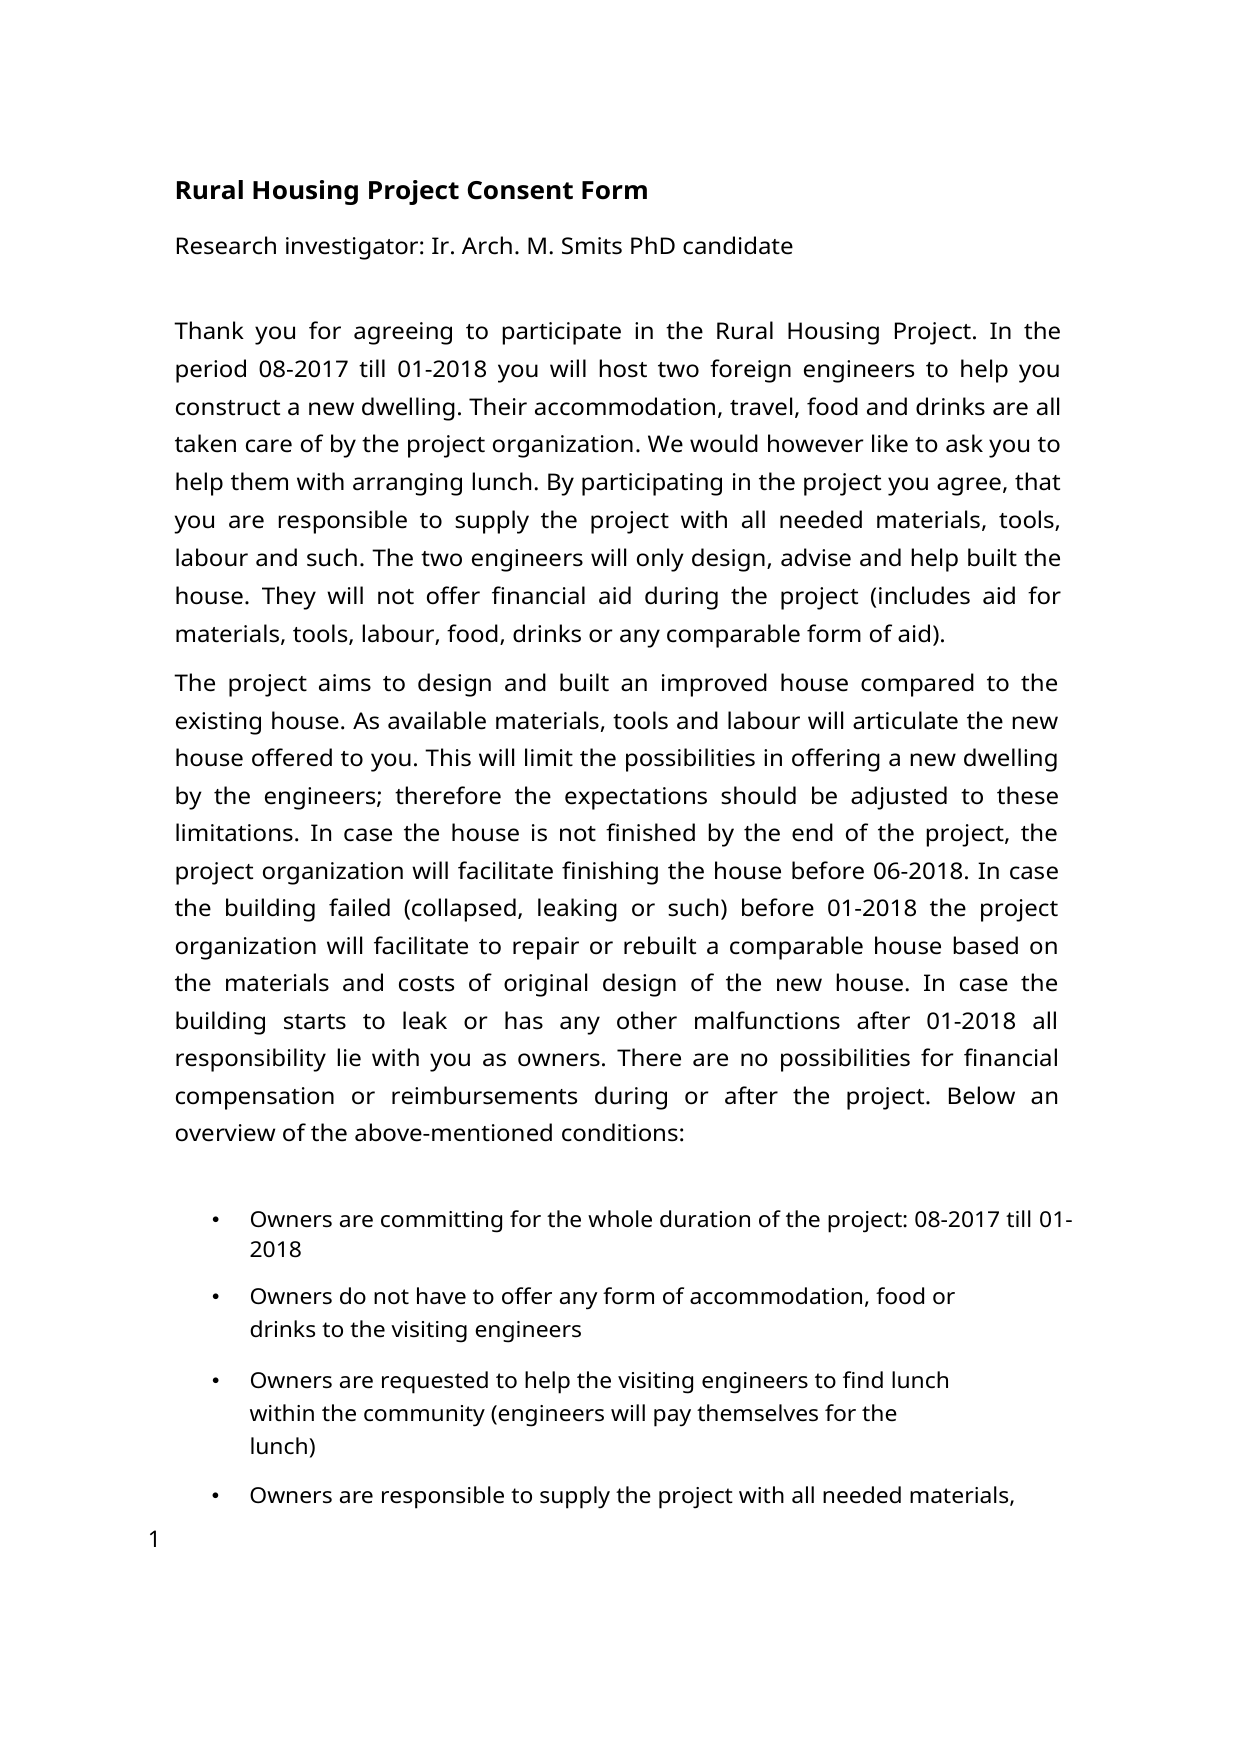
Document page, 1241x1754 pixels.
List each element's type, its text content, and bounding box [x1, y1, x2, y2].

text Thank you for agreeing to participate in the Rural Housing Project. In the period 08-2017 till 01-2018 you will host two foreign engineers to help you construct a new dwelling. Their accommodation, travel, food and drinks are all taken care of by the project organization. We would however like to ask you to help them with arranging lunch. By participating in the project you agree, that you are responsible to supply the project with all needed materials, tools, labour and such. The two engineers will only design, advise and help built the house. They will not offer financial aid during the project (includes aid for materials, tools, labour, food, drinks or any comparable form of aid). [174, 315, 1062, 649]
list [212, 1480, 1054, 1510]
text The project aims to design and built an improved house compared to the existing house. As available materials, tools and labour will articulate the new house offered to you. This will limit the possibilities in offering a new dwelling by the engineers; therefore the expectations should be adjusted to these limitations. In case the house is not finished by the end of the project, the project organization will facilitate finishing the house before 06-2018. In case the building failed (collapsed, leaking or such) before 01-2018 the project organization will facilitate to repair or rebuilt a comparable house based on the materials and costs of original design of the new house. In case the building starts to leak or has any other malfunctions after 01-2018 all responsibility lie with you as owners. There are no possibilities for financial compensation or reimbursements during or after the project. Below an overview of the above-mentioned conditions: [174, 667, 1060, 1148]
list Owners do not have to offer any form of accommodation, food or drinks to the visiting engineers [212, 1281, 993, 1344]
subtitle Rural Housing Project Consent Form [148, 173, 1093, 207]
list Owners are requested to help the visiting engineers to find lunch within the community (engineers will pay themselves for the lunch) [212, 1364, 970, 1460]
list Owners are committing for the whole duration of the project: 08-2017 till 01-2018 [212, 1204, 1093, 1264]
text Research investigator: Ir. Arch. M. Smits PhD candidate [174, 229, 1093, 261]
